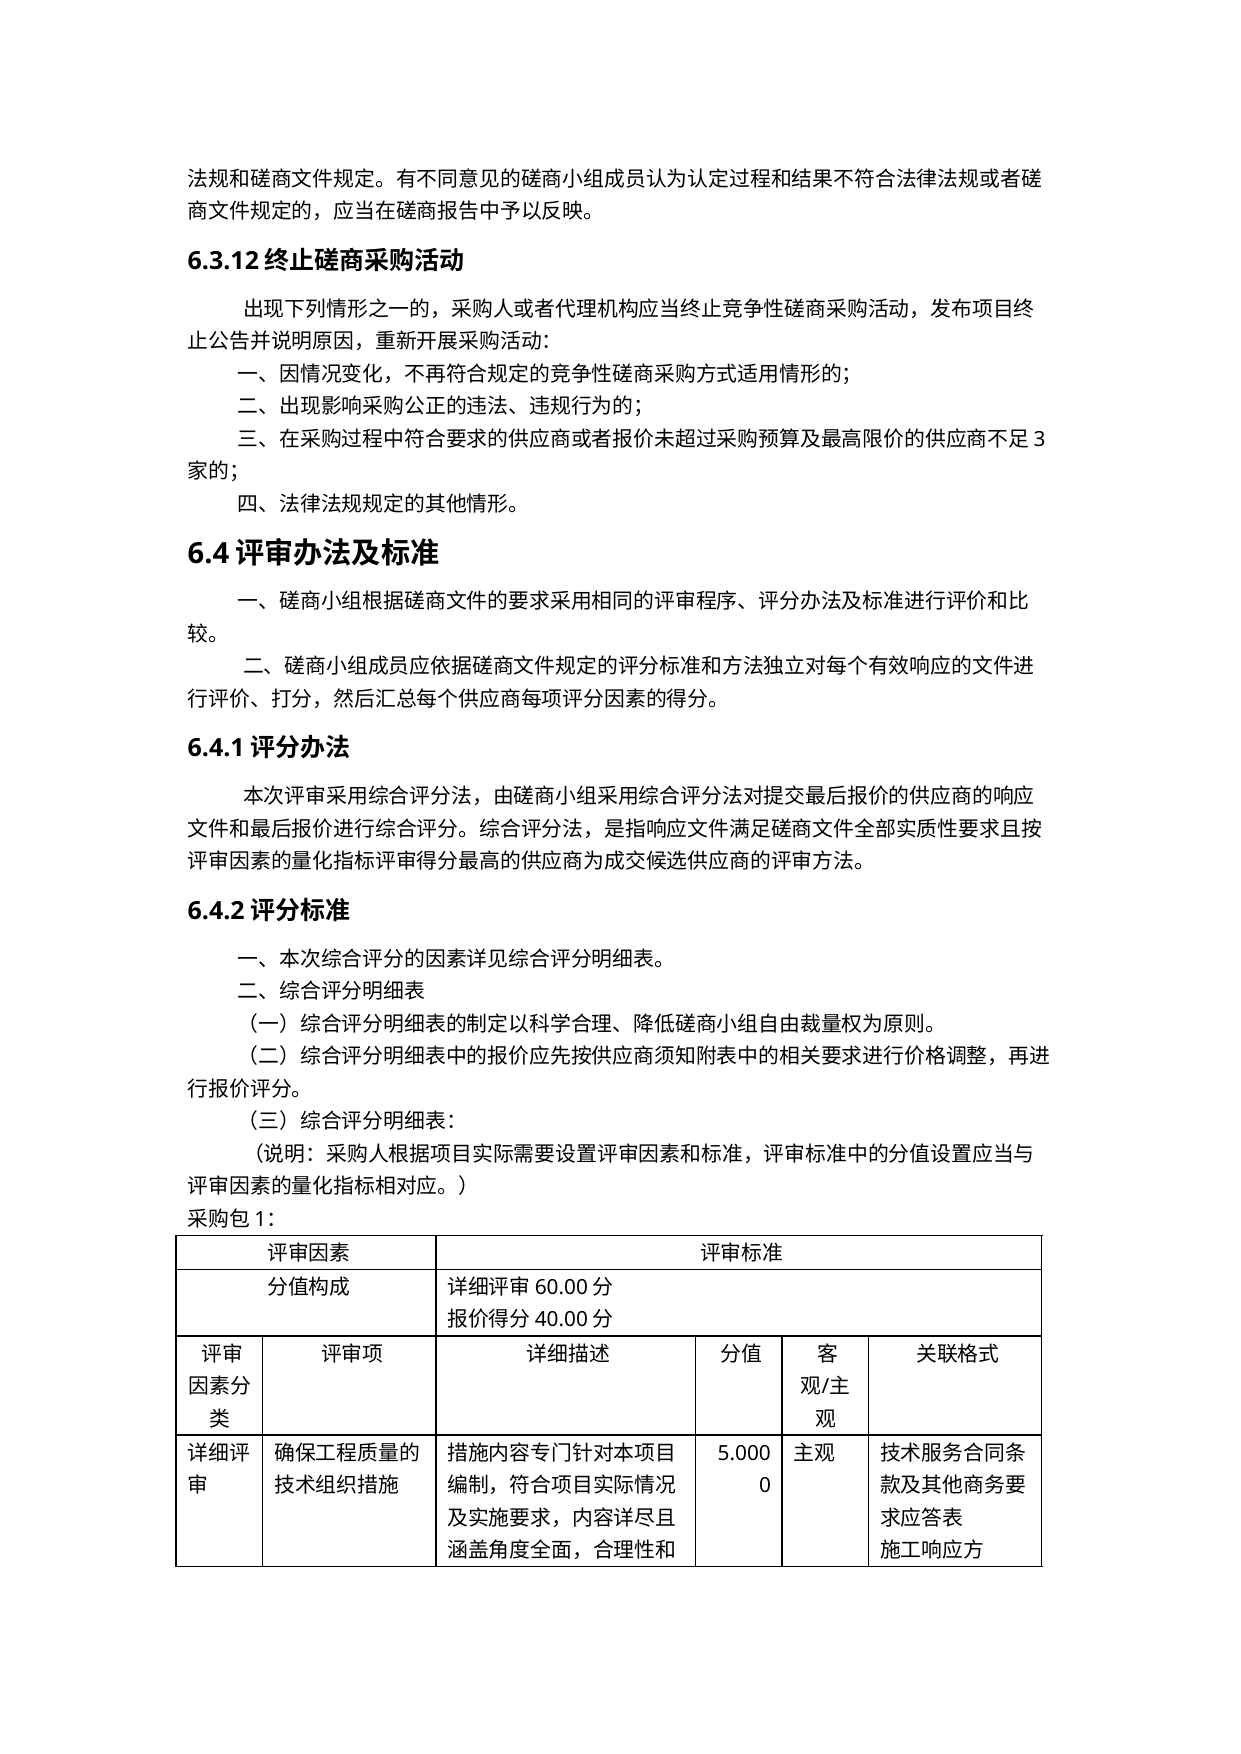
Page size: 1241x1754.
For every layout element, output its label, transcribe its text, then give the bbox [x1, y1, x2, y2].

text 6.4评审办法及标准 [187, 519, 1053, 584]
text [187, 162, 1053, 227]
text 二、磋商小组成员应依据磋商文件规定的评分标准和方法独立对每个有效响应的文件进行评价、打分，然后汇总每个供应商每项评分因素的得分。 [187, 649, 1053, 714]
text 二、综合评分明细表 [187, 974, 1053, 1007]
text （三）综合评分明细表： [187, 1104, 1053, 1137]
text 一、本次综合评分的因素详见综合评分明细表。 [187, 942, 1053, 974]
text 6.4.2评分标准 [187, 877, 1053, 942]
table_cell 分值 [696, 1337, 781, 1434]
text 6.3.12终止磋商采购活动 [187, 227, 1053, 292]
table_cell 详细评审 [177, 1436, 262, 1566]
table_cell 评审因素分类 [177, 1337, 262, 1434]
text （说明：采购人根据项目实际需要设置评审因素和标准，评审标准中的分值设置应当与评审因素的量化指标相对应。） [187, 1137, 1053, 1202]
text 四、法律法规规定的其他情形。 [187, 487, 1053, 519]
table_cell 5.0000 [696, 1436, 781, 1566]
table_header 评审标准 [437, 1236, 1041, 1268]
text 二、出现影响采购公正的违法、违规行为的； [187, 389, 1053, 422]
table_cell 详细评审60.00分 报价得分40.00分 [437, 1270, 1041, 1335]
text 三、在采购过程中符合要求的供应商或者报价未超过采购预算及最高限价的供应商不足3家的； [187, 422, 1053, 487]
text 出现下列情形之一的，采购人或者代理机构应当终止竞争性磋商采购活动，发布项目终止公告并说明原因，重新开展采购活动： [187, 292, 1053, 357]
table_cell 分值构成 [177, 1270, 435, 1335]
text 本次评审采用综合评分法，由磋商小组采用综合评分法对提交最后报价的供应商的响应文件和最后报价进行综合评分。综合评分法，是指响应文件满足磋商文件全部实质性要求且按评审因素的量化指标评审得分最高的供应商为成交候选供应商的评审方法。 [187, 779, 1053, 877]
table_cell 关联格式 [869, 1337, 1041, 1434]
table_cell 客观/主观 [783, 1337, 868, 1434]
table_header 评审因素 [177, 1236, 435, 1268]
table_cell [869, 1436, 1041, 1566]
table_cell 确保工程质量的技术组织措施 [263, 1436, 435, 1566]
text 一、因情况变化，不再符合规定的竞争性磋商采购方式适用情形的； [187, 357, 1053, 389]
text （一）综合评分明细表的制定以科学合理、降低磋商小组自由裁量权为原则。 [187, 1007, 1053, 1039]
table_cell 详细描述 [437, 1337, 695, 1434]
table_cell 主观 [783, 1436, 868, 1566]
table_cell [437, 1436, 695, 1566]
text 一、磋商小组根据磋商文件的要求采用相同的评审程序、评分办法及标准进行评价和比较。 [187, 584, 1053, 649]
text 6.4.1评分办法 [187, 714, 1053, 779]
text （二）综合评分明细表中的报价应先按供应商须知附表中的相关要求进行价格调整，再进行报价评分。 [187, 1039, 1053, 1104]
text 采购包1： [187, 1202, 1053, 1234]
table_cell 评审项 [263, 1337, 435, 1434]
